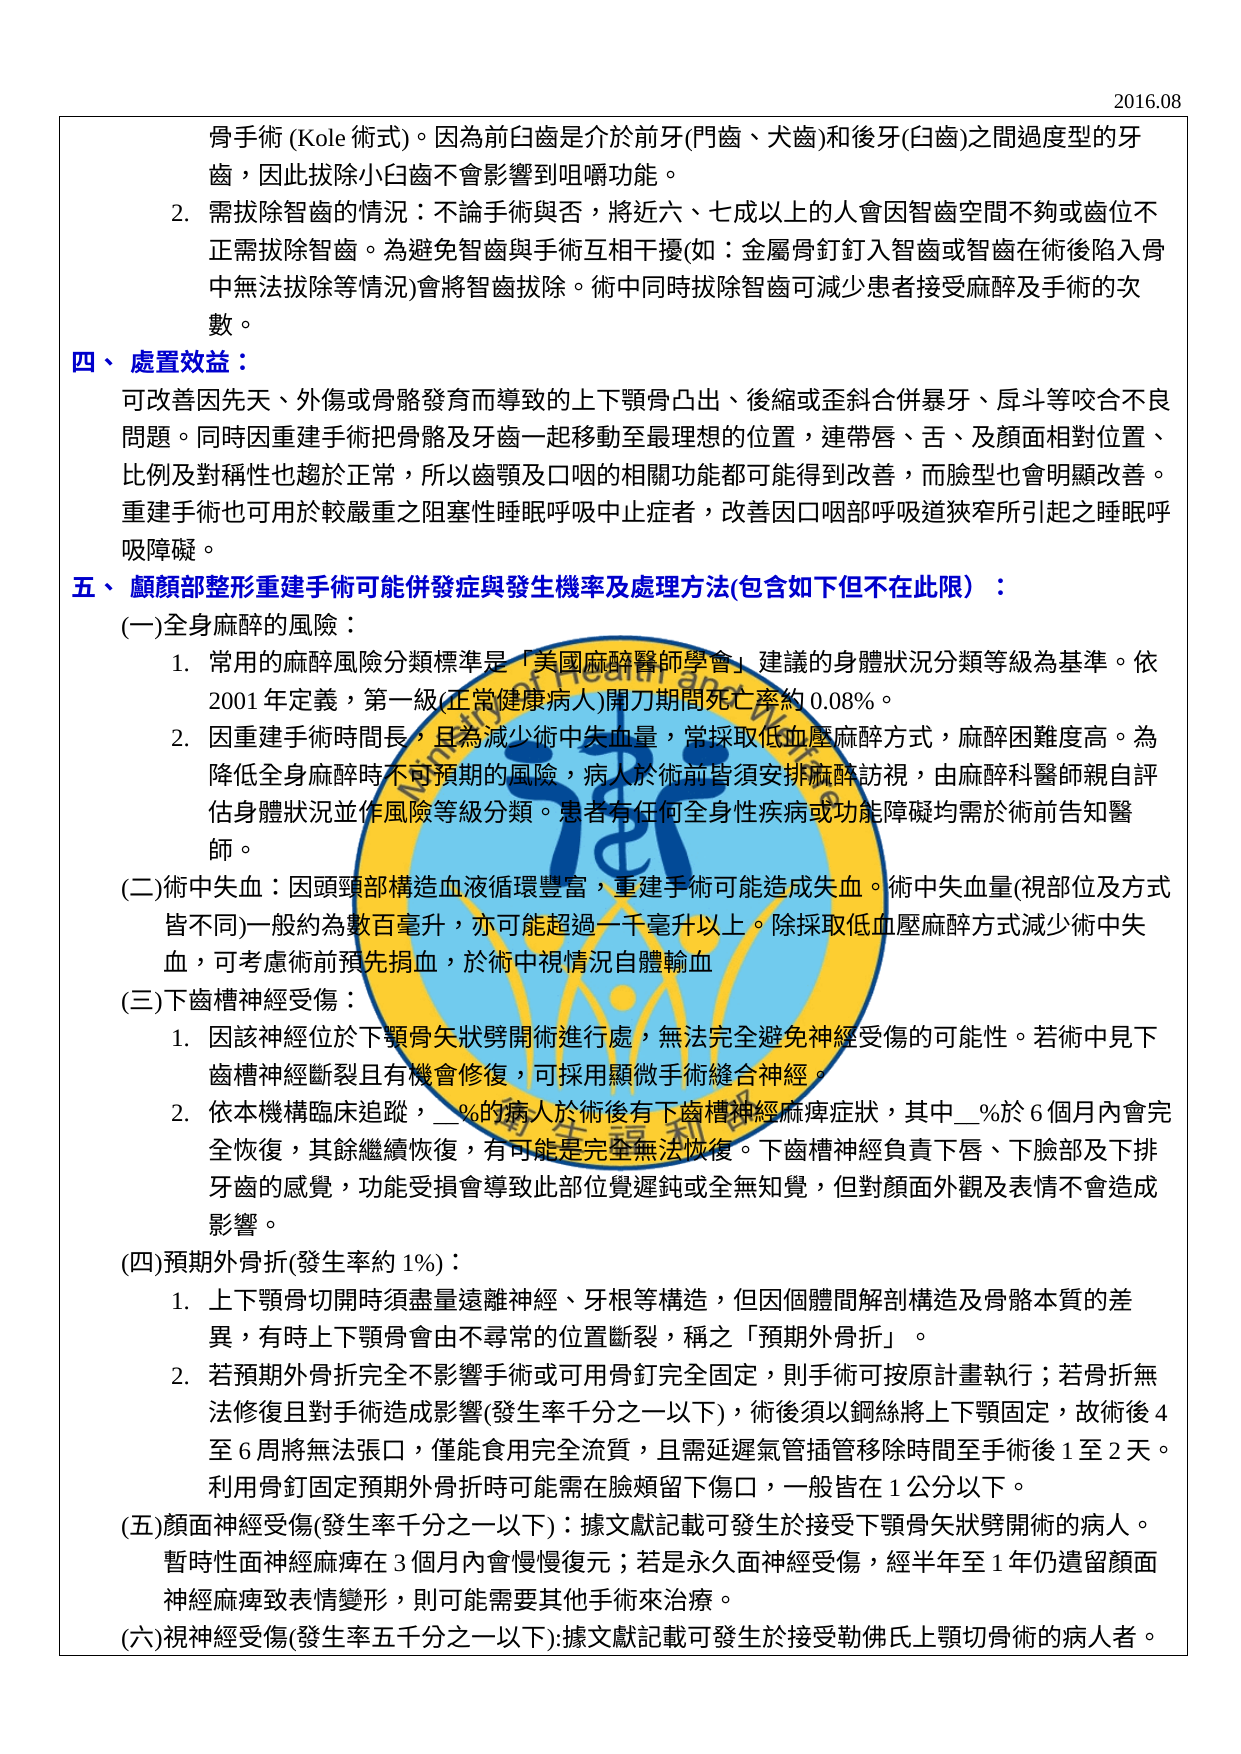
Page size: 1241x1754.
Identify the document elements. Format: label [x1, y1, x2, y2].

table_header [60, 117, 1187, 1655]
